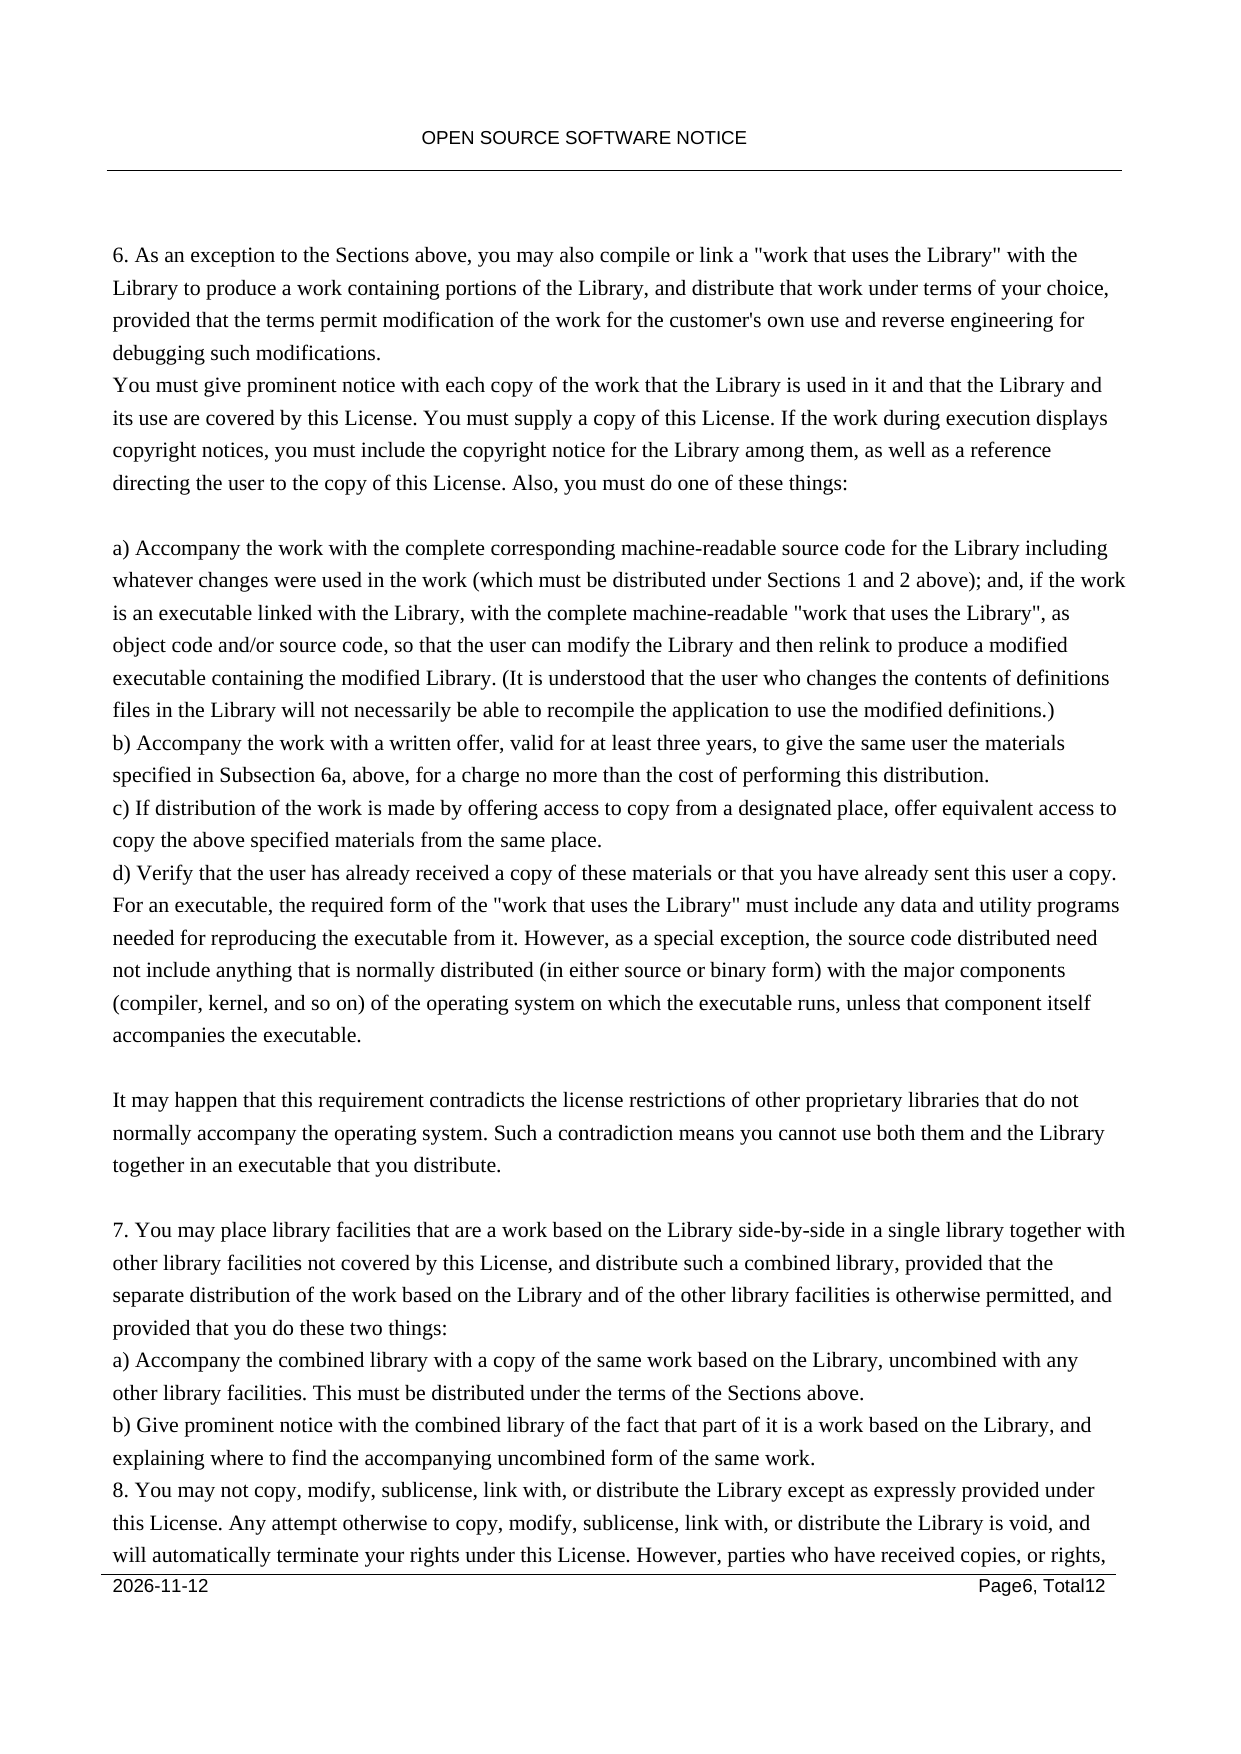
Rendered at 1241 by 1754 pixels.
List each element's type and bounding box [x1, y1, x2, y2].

text [112, 206, 1128, 1571]
